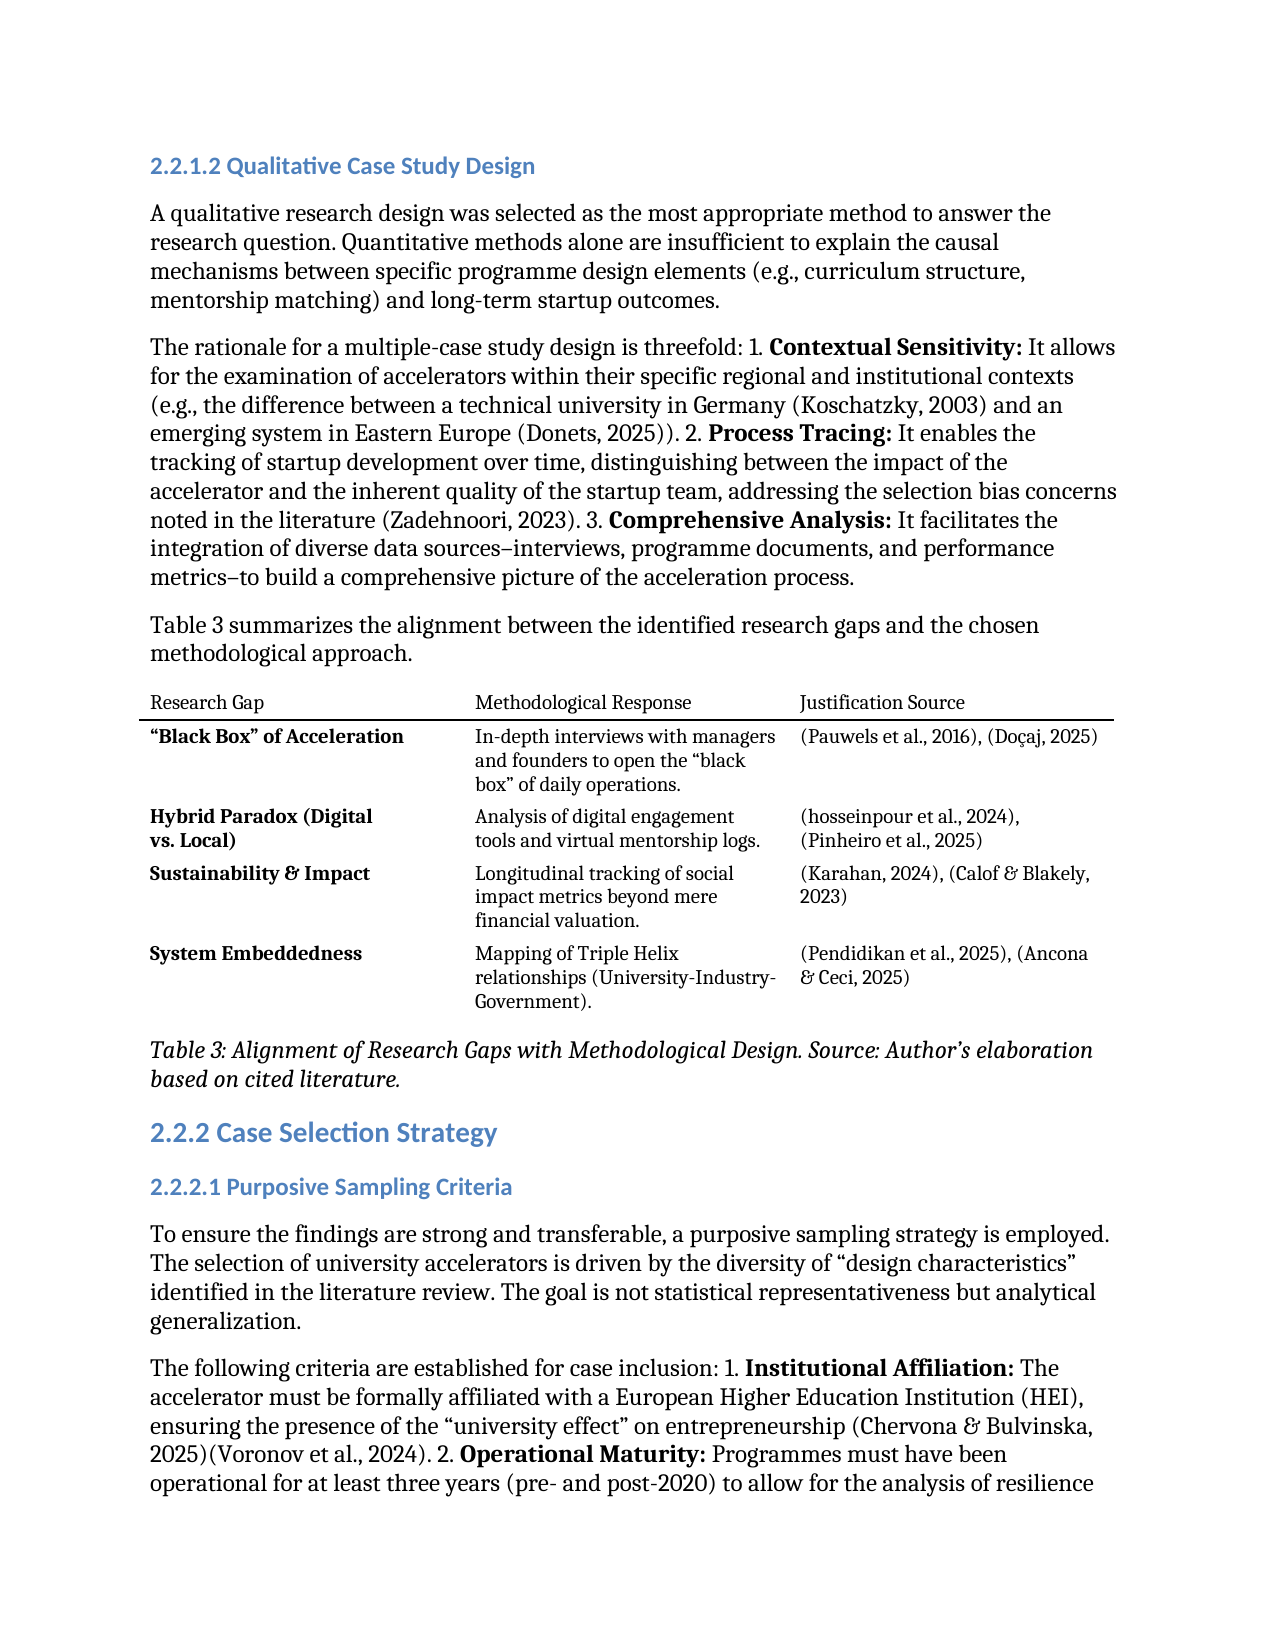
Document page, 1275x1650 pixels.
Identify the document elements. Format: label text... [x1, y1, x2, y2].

table_cell Sustainability & Impact [139, 857, 464, 937]
text A qualitative research design was selected as the most appropriate method to answer the research question. Quantitative methods alone are insufficient to explain the causal mechanisms between specific programme design elements (e.g., curriculum structure, mentorship matching) and long-term startup outcomes. [150, 199, 1125, 314]
subtitle 2.2.1.2 Qualitative Case Study Design [150, 150, 1125, 181]
table_header Justification Source [789, 687, 1114, 719]
table_cell “Black Box” of Acceleration [139, 721, 464, 801]
text The rationale for a multiple-case study design is threefold: 1. Contextual Sensitivity: It allows for the examination of accelerators within their specific regional and institutional contexts (e.g., the difference between a technical university in Germany (Koschatzky, 2003) and an emerging system in Eastern Europe (Donets, 2025)). 2. Process Tracing: It enables the tracking of startup development over time, distinguishing between the impact of the accelerator and the inherent quality of the startup team, addressing the selection bias concerns noted in the literature (Zadehnoori, 2023). 3. Comprehensive Analysis: It facilitates the integration of diverse data sources–interviews, programme documents, and performance metrics–to build a comprehensive picture of the acceleration process. [150, 333, 1125, 592]
table_header Methodological Response [464, 687, 789, 719]
table_cell Hybrid Paradox (Digital vs. Local) [139, 801, 464, 857]
table_cell (Pendidikan et al., 2025), (Ancona & Ceci, 2025) [789, 937, 1114, 1017]
table_header Research Gap [139, 687, 464, 719]
text Table 3 summarizes the alignment between the identified research gaps and the chosen methodological approach. [150, 611, 1125, 668]
subtitle 2.2.2.1 Purposive Sampling Criteria [150, 1171, 1125, 1202]
text Table 3: Alignment of Research Gaps with Methodological Design. Source: Author’s elaboration based on cited literature. [150, 1036, 1125, 1094]
table_cell (hosseinpour et al., 2024), (Pinheiro et al., 2025) [789, 801, 1114, 857]
table_cell Mapping of Triple Helix relationships (University-Industry-Government). [464, 937, 789, 1017]
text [150, 1354, 1125, 1498]
table_cell In-depth interviews with managers and founders to open the “black box” of daily operations. [464, 721, 789, 801]
table_cell Longitudinal tracking of social impact metrics beyond mere financial valuation. [464, 857, 789, 937]
subtitle 2.2.2 Case Selection Strategy [150, 1114, 1125, 1150]
table_cell System Embeddedness [139, 937, 464, 1017]
table_cell (Karahan, 2024), (Calof & Blakely, 2023) [789, 857, 1114, 937]
text To ensure the findings are strong and transferable, a purposive sampling strategy is employed. The selection of university accelerators is driven by the diversity of “design characteristics” identified in the literature review. The goal is not statistical representativeness but analytical generalization. [150, 1220, 1125, 1335]
table_cell (Pauwels et al., 2016), (Doçaj, 2025) [789, 721, 1114, 801]
table_cell Analysis of digital engagement tools and virtual mentorship logs. [464, 801, 789, 857]
